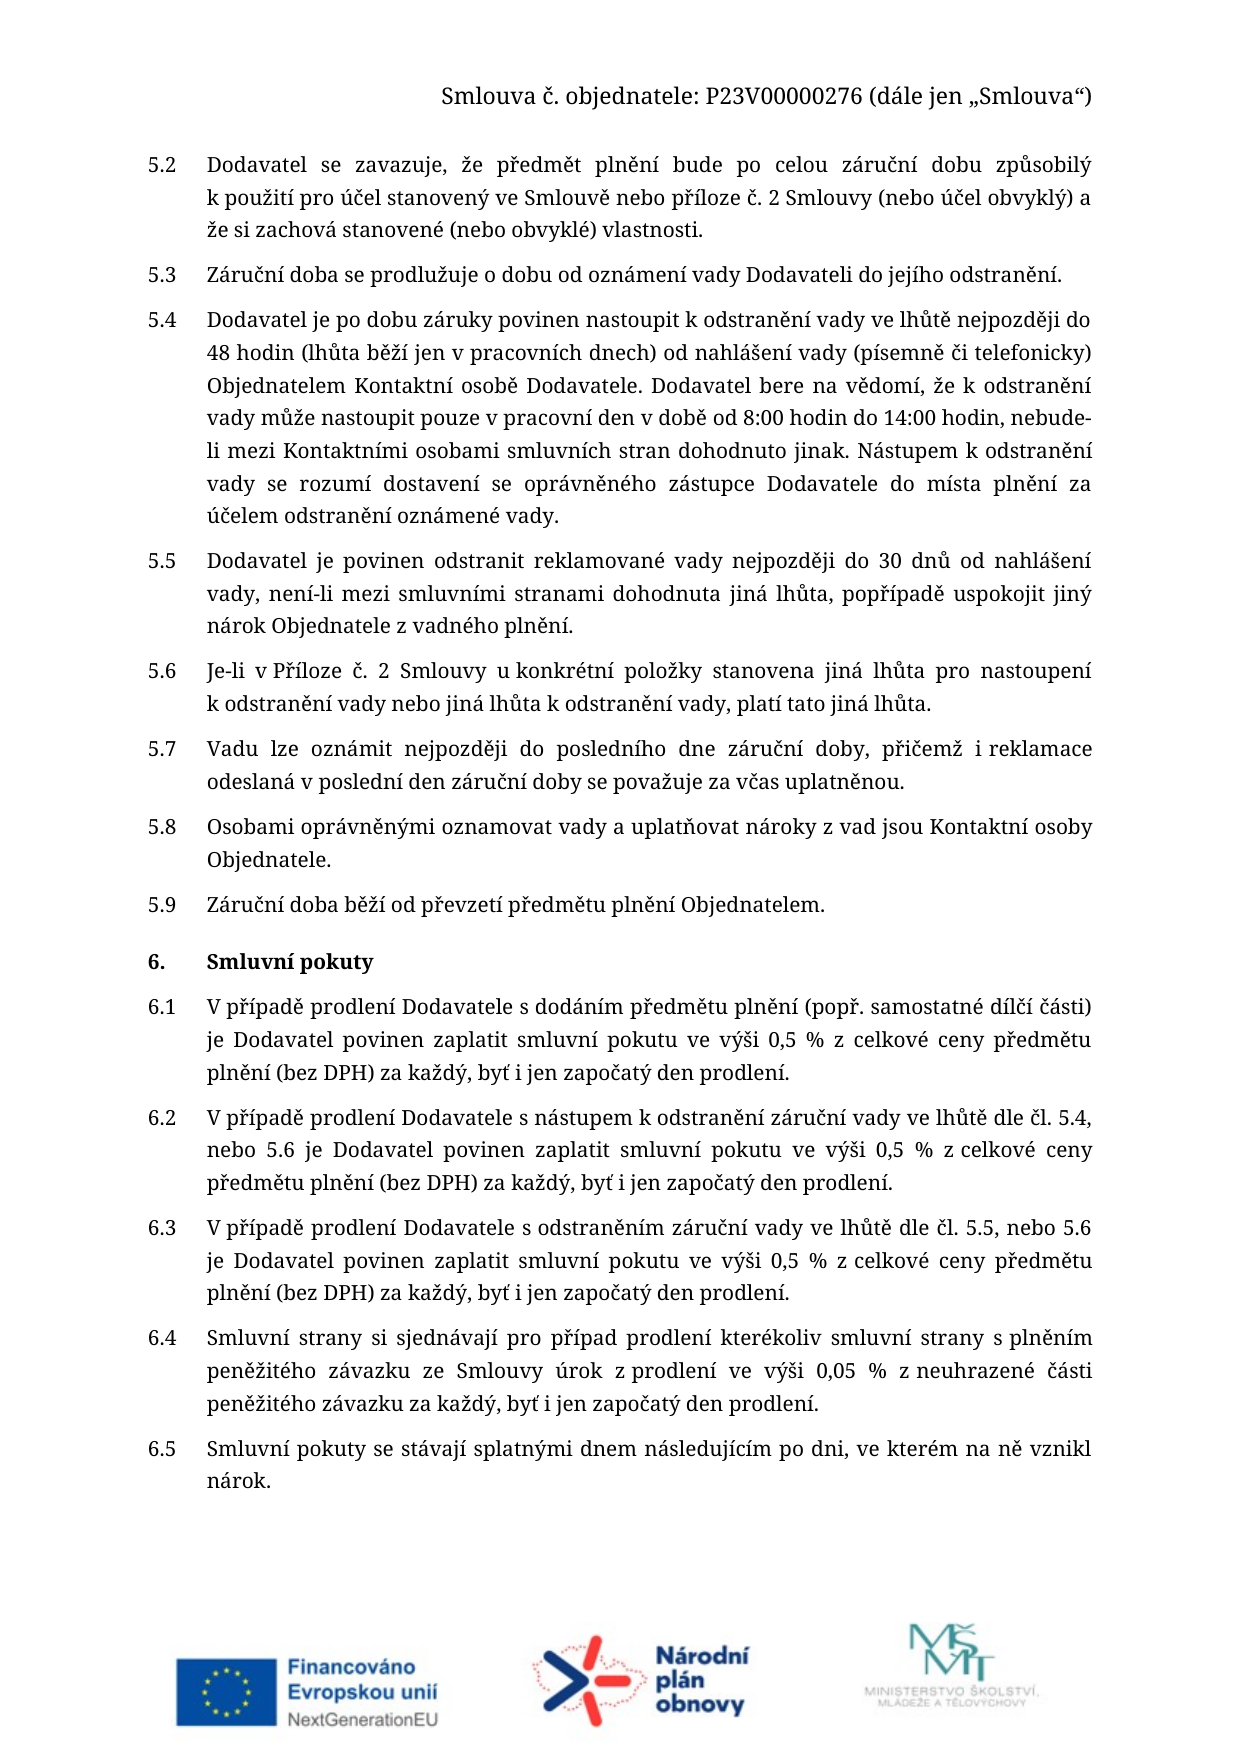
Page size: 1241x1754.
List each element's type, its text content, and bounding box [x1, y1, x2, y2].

list V případě prodlení Dodavatele s dodáním předmětu plnění (popř. samostatné dílčí části) je Dodavatel povinen zaplatit smluvní pokutu ve výši 0,5 % z celkové ceny předmětu plnění (bez DPH) za každý, byť i jen započatý den prodlení. [148, 992, 1093, 1086]
list V případě prodlení Dodavatele s odstraněním záruční vady ve lhůtě dle čl. 5.5, nebo 5.6 je Dodavatel povinen zaplatit smluvní pokutu ve výši 0,5 % z celkové ceny předmětu plnění (bez DPH) za každý, byť i jen započatý den prodlení. [148, 1213, 1093, 1307]
list Dodavatel je povinen odstranit reklamované vady nejpozději do 30 dnů od nahlášení vady, není-li mezi smluvními stranami dohodnuta jiná lhůta, popřípadě uspokojit jiný nárok Objednatele z vadného plnění. [148, 546, 1093, 640]
list V případě prodlení Dodavatele s nástupem k odstranění záruční vady ve lhůtě dle čl. 5.4, nebo 5.6 je Dodavatel povinen zaplatit smluvní pokutu ve výši 0,5 % z celkové ceny předmětu plnění (bez DPH) za každý, byť i jen započatý den prodlení. [148, 1103, 1093, 1196]
picture [147, 1577, 1093, 1754]
list Smluvní strany si sjednávají pro případ prodlení kterékoliv smluvní strany s plněním peněžitého závazku ze Smlouvy úrok z prodlení ve výši 0,05 % z neuhrazené části peněžitého závazku za každý, byť i jen započatý den prodlení. [148, 1323, 1093, 1417]
list Dodavatel je po dobu záruky povinen nastoupit k odstranění vady ve lhůtě nejpozději do 48 hodin (lhůta běží jen v pracovních dnech) od nahlášení vady (písemně či telefonicky) Objednatelem Kontaktní osobě Dodavatele. Dodavatel bere na vědomí, že k odstranění vady může nastoupit pouze v pracovní den v době od 8:00 hodin do 14:00 hodin, nebude-li mezi Kontaktními osobami smluvních stran dohodnuto jinak. Nástupem k odstranění vady se rozumí dostavení se oprávněného zástupce Dodavatele do místa plnění za účelem odstranění oznámené vady. [148, 306, 1093, 530]
list Smluvní pokuty [148, 947, 1093, 976]
list Osobami oprávněnými oznamovat vady a uplatňovat nároky z vad jsou Kontaktní osoby Objednatele. [148, 812, 1093, 873]
list Vadu lze oznámit nejpozději do posledního dne záruční doby, přičemž i reklamace odeslaná v poslední den záruční doby se považuje za včas uplatněnou. [148, 734, 1093, 795]
list Záruční doba se prodlužuje o dobu od oznámení vady Dodavateli do jejího odstranění. [148, 261, 1093, 289]
list Smluvní pokuty se stávají splatnými dnem následujícím po dni, ve kterém na ně vznikl nárok. [148, 1434, 1093, 1495]
list Záruční doba běží od převzetí předmětu plnění Objednatelem. [148, 890, 1093, 918]
list Je-li v Příloze č. 2 Smlouvy u konkrétní položky stanovena jiná lhůta pro nastoupení k odstranění vady nebo jiná lhůta k odstranění vady, platí tato jiná lhůta. [148, 657, 1093, 718]
list Dodavatel se zavazuje, že předmět plnění bude po celou záruční dobu způsobilý k použití pro účel stanovený ve Smlouvě nebo příloze č. 2 Smlouvy (nebo účel obvyklý) a že si zachová stanovené (nebo obvyklé) vlastnosti. [148, 150, 1093, 244]
